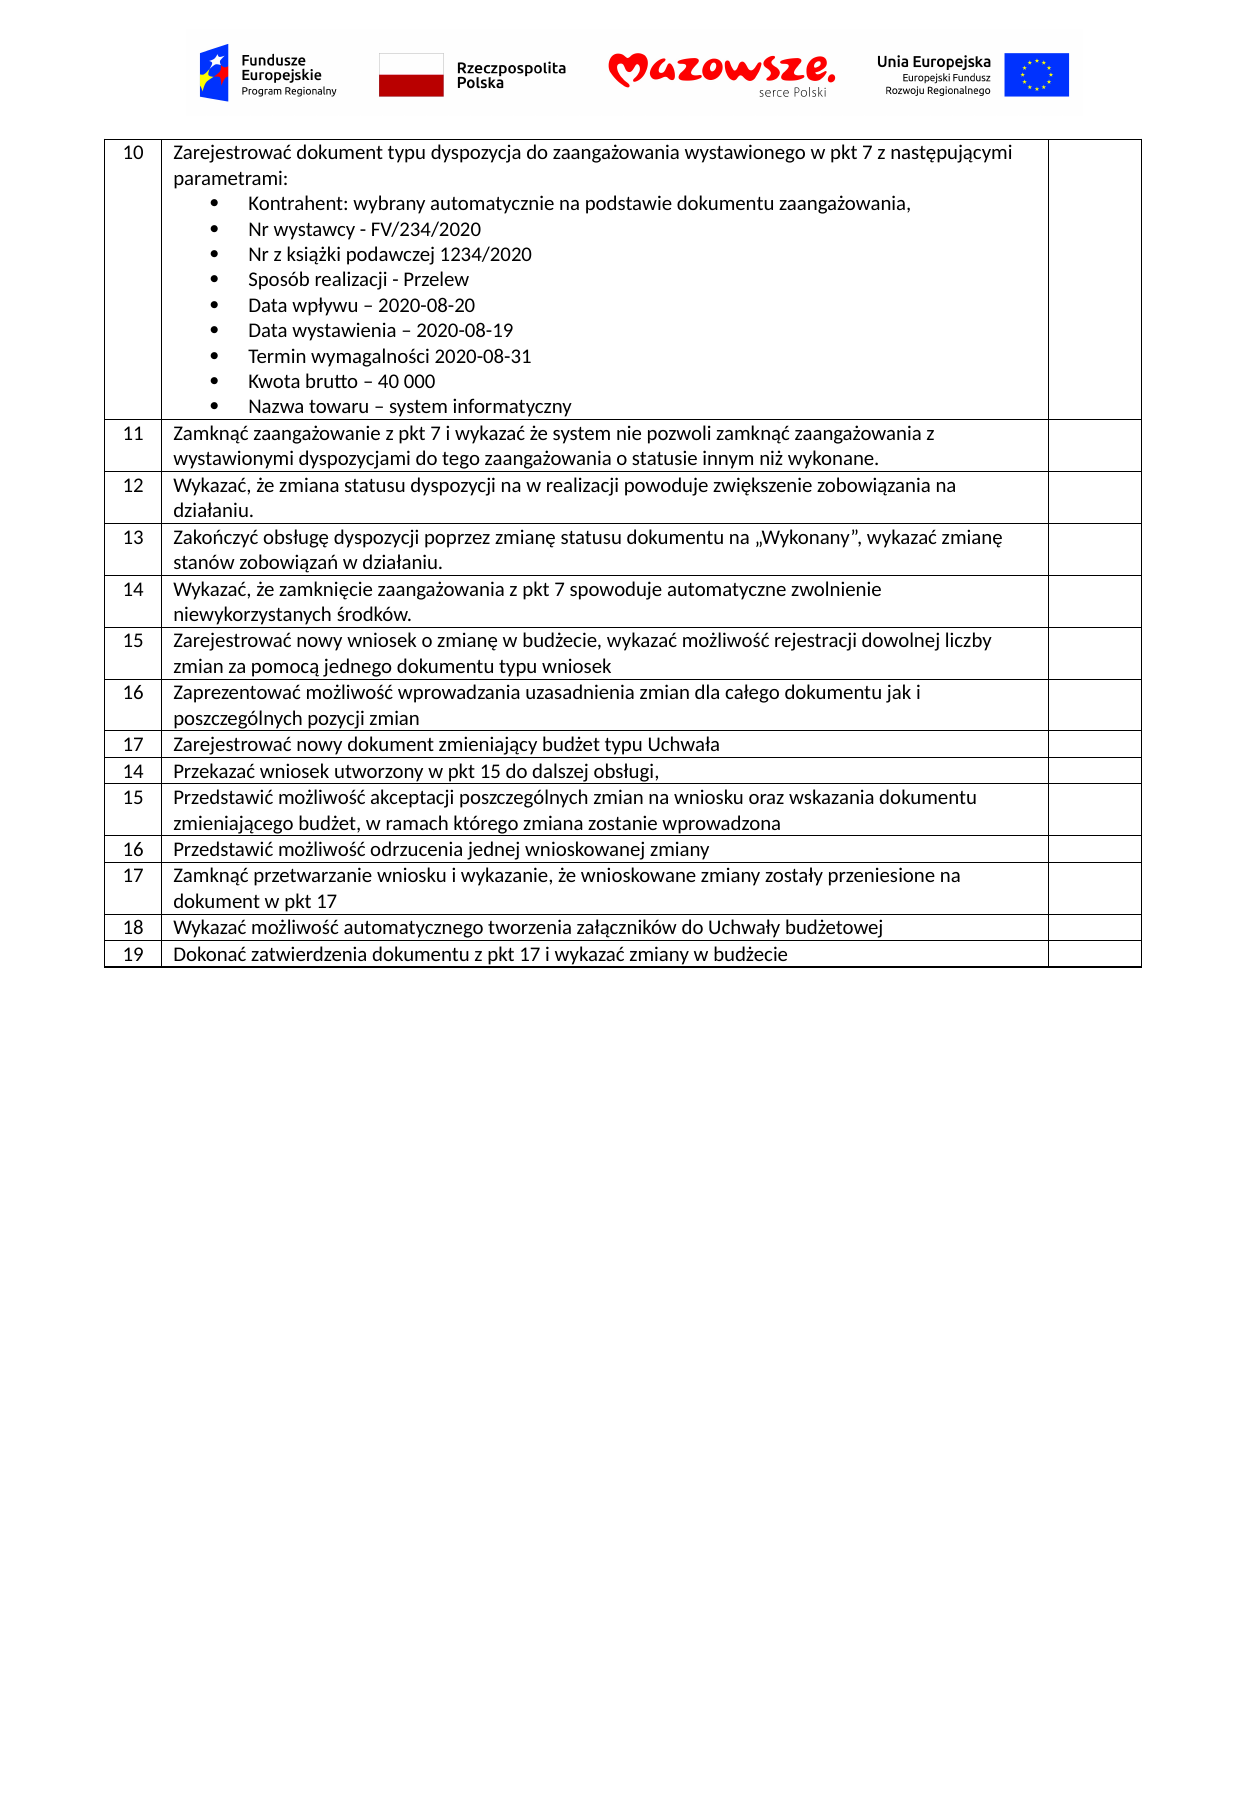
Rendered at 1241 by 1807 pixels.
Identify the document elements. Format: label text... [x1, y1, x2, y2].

table_cell Przedstawić możliwość akceptacji poszczególnych zmian na wniosku oraz wskazania dokumentu zmieniającego budżet, w ramach którego zmiana zostanie wprowadzona [162, 784, 1048, 835]
table_cell Zamknąć zaangażowanie z pkt 7 i wykazać że system nie pozwoli zamknąć zaangażowania z wystawionymi dyspozycjami do tego zaangażowania o statusie innym niż wykonane. [162, 420, 1048, 471]
table_cell 14 [105, 758, 161, 783]
table_cell Wykazać, że zmiana statusu dyspozycji na w realizacji powoduje zwiększenie zobowiązania na działaniu. [162, 472, 1048, 523]
table_cell 11 [105, 420, 161, 471]
table_cell [1049, 863, 1141, 913]
table_cell [1049, 836, 1141, 862]
table_cell Zarejestrować nowy dokument zmieniający budżet typu Uchwała [162, 731, 1048, 757]
picture [186, 29, 1084, 116]
table_cell [1049, 140, 1141, 419]
table_cell [1049, 731, 1141, 757]
table_cell Zaprezentować możliwość wprowadzania uzasadnienia zmian dla całego dokumentu jak i poszczególnych pozycji zmian [162, 680, 1048, 730]
table_cell [1049, 941, 1141, 966]
table_cell Przekazać wniosek utworzony w pkt 15 do dalszej obsługi, [162, 758, 1048, 783]
table_cell 10 [105, 140, 161, 419]
table_cell Zarejestrować dokument typu dyspozycja do zaangażowania wystawionego w pkt 7 z następującymi parametrami: Kontrahent: wybrany automatycznie na podstawie dokumentu zaangażowania, Nr wystawcy - FV/234/2020 Nr z książki podawczej 1234/2020 Sposób realizacji - Przelew Data wpływu – 2020-08-20 Data wystawienia – 2020-08-19 Termin wymagalności 2020-08-31 Kwota brutto – 40 000 Nazwa towaru – system informatyczny [162, 140, 1048, 419]
table_cell 13 [105, 524, 161, 575]
table_cell 19 [105, 941, 161, 966]
table_cell [1049, 472, 1141, 523]
table_cell 17 [105, 731, 161, 757]
table_cell Wykazać możliwość automatycznego tworzenia załączników do Uchwały budżetowej [162, 915, 1048, 940]
table_cell 14 [105, 576, 161, 627]
table_cell 16 [105, 836, 161, 862]
table_cell 12 [105, 472, 161, 523]
table_cell Zamknąć przetwarzanie wniosku i wykazanie, że wnioskowane zmiany zostały przeniesione na dokument w pkt 17 [162, 863, 1048, 913]
table_cell Zarejestrować nowy wniosek o zmianę w budżecie, wykazać możliwość rejestracji dowolnej liczby zmian za pomocą jednego dokumentu typu wniosek [162, 628, 1048, 678]
table_cell 17 [105, 863, 161, 913]
table_cell 15 [105, 784, 161, 835]
table_cell Wykazać, że zamknięcie zaangażowania z pkt 7 spowoduje automatyczne zwolnienie niewykorzystanych środków. [162, 576, 1048, 627]
table_cell Dokonać zatwierdzenia dokumentu z pkt 17 i wykazać zmiany w budżecie [162, 941, 1048, 966]
table_cell [1049, 915, 1141, 940]
table_cell Zakończyć obsługę dyspozycji poprzez zmianę statusu dokumentu na „Wykonany”, wykazać zmianę stanów zobowiązań w działaniu. [162, 524, 1048, 575]
table_cell [1049, 420, 1141, 471]
table_cell [1049, 576, 1141, 627]
table_cell [1049, 628, 1141, 678]
table_cell [1049, 758, 1141, 783]
table_cell [1049, 784, 1141, 835]
table_cell Przedstawić możliwość odrzucenia jednej wnioskowanej zmiany [162, 836, 1048, 862]
table_cell [1049, 524, 1141, 575]
table_cell [1049, 680, 1141, 730]
table_cell 16 [105, 680, 161, 730]
table_cell 18 [105, 915, 161, 940]
table_cell 15 [105, 628, 161, 678]
